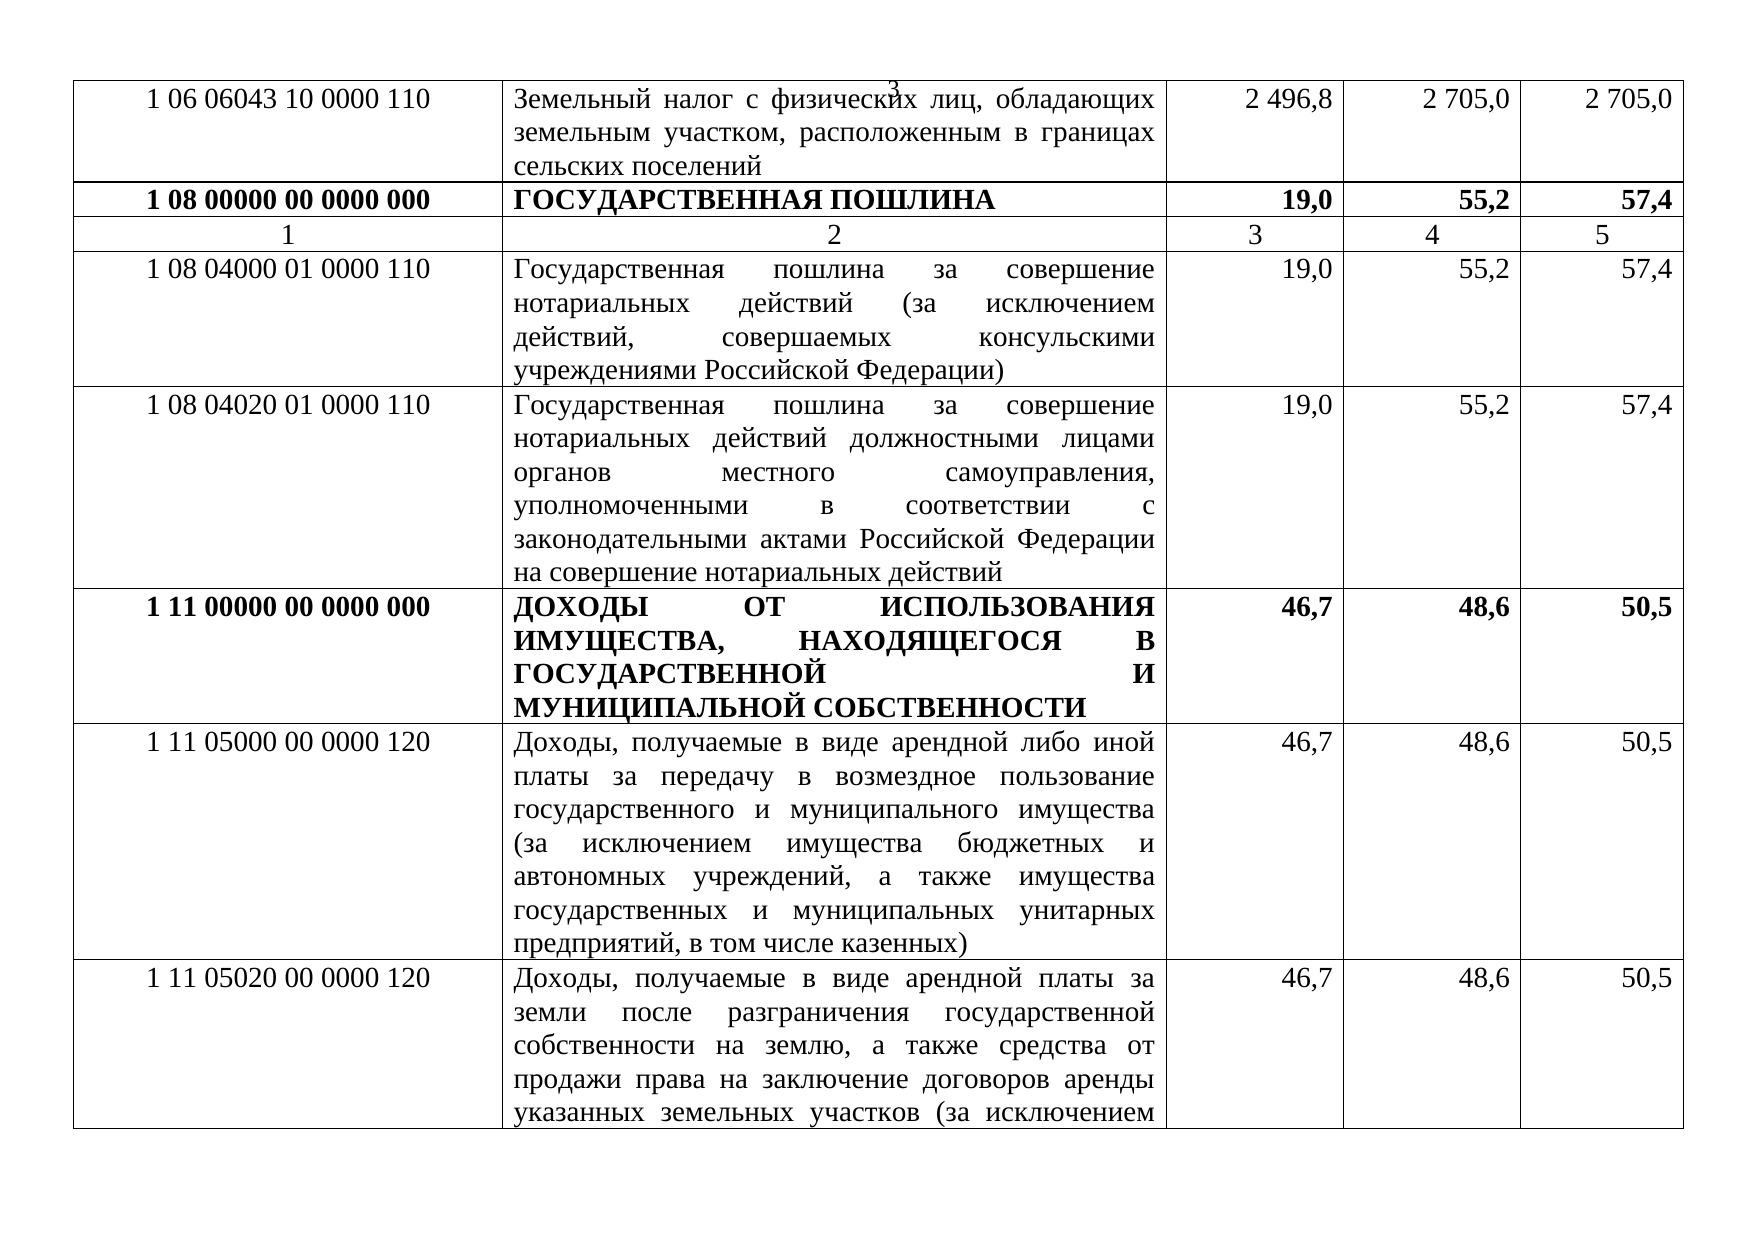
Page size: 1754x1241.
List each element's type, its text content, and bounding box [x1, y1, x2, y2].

table_cell 2 [503, 217, 1166, 251]
table_cell 48,6 [1344, 589, 1520, 723]
table_cell 1 08 04020 01 0000 110 [74, 387, 502, 588]
table_cell 1 [74, 217, 502, 251]
table_cell 48,6 [1344, 960, 1520, 1128]
table_cell 19,0 [1167, 387, 1343, 588]
table_cell 1 08 04000 01 0000 110 [74, 252, 502, 386]
table_cell 57,4 [1521, 252, 1683, 386]
table_cell 50,5 [1521, 724, 1683, 959]
table_cell 48,6 [1344, 724, 1520, 959]
table_cell 55,2 [1344, 252, 1520, 386]
table_cell 2 705,0 [1521, 81, 1683, 181]
table_cell 19,0 [1167, 252, 1343, 386]
table_cell 46,7 [1167, 724, 1343, 959]
table_cell 1 06 06043 10 0000 110 [74, 81, 502, 181]
table_cell 55,2 [1344, 387, 1520, 588]
table_cell 2 705,0 [1344, 81, 1520, 181]
table_cell 57,4 [1521, 387, 1683, 588]
table_cell 50,5 [1521, 960, 1683, 1128]
table_cell 1 11 00000 00 0000 000 [74, 589, 502, 723]
table_cell 57,4 [1521, 183, 1683, 216]
table_cell 2 496,8 [1167, 81, 1343, 181]
table_cell 50,5 [1521, 589, 1683, 723]
table_cell Земельный налог с физических лиц, обладающих земельным участком, расположенным в границах сельских поселений [503, 81, 1166, 181]
table_cell 4 [1344, 217, 1520, 251]
table_cell Доходы, получаемые в виде арендной либо иной платы за передачу в возмездное пользование государственного и муниципального имущества (за исключением имущества бюджетных и автономных учреждений, а также имущества государственных и муниципальных унитарных предприятий, в том числе казенных) [503, 724, 1166, 959]
table_cell 1 08 00000 00 0000 000 [74, 183, 502, 216]
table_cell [503, 960, 1166, 1128]
table_cell 5 [1521, 217, 1683, 251]
table_cell 46,7 [1167, 960, 1343, 1128]
table_cell 3 [1167, 217, 1343, 251]
table_cell 46,7 [1167, 589, 1343, 723]
table_cell 1 11 05000 00 0000 120 [74, 724, 502, 959]
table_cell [74, 960, 502, 1128]
table_cell 55,2 [1344, 183, 1520, 216]
table_cell ГОСУДАРСТВЕННАЯ ПОШЛИНА [503, 183, 1166, 216]
table_cell Государственная пошлина за совершение нотариальных действий (за исключением действий, совершаемых консульскими учреждениями Российской Федерации) [503, 252, 1166, 386]
table_cell ДОХОДЫ ОТ ИСПОЛЬЗОВАНИЯ ИМУЩЕСТВА, НАХОДЯЩЕГОСЯ В ГОСУДАРСТВЕННОЙ И МУНИЦИПАЛЬНОЙ СОБСТВЕННОСТИ [503, 589, 1166, 723]
table_cell 19,0 [1167, 183, 1343, 216]
table_cell Государственная пошлина за совершение нотариальных действий должностными лицами органов местного самоуправления, уполномоченными в соответствии с законодательными актами Российской Федерации на совершение нотариальных действий [503, 387, 1166, 588]
